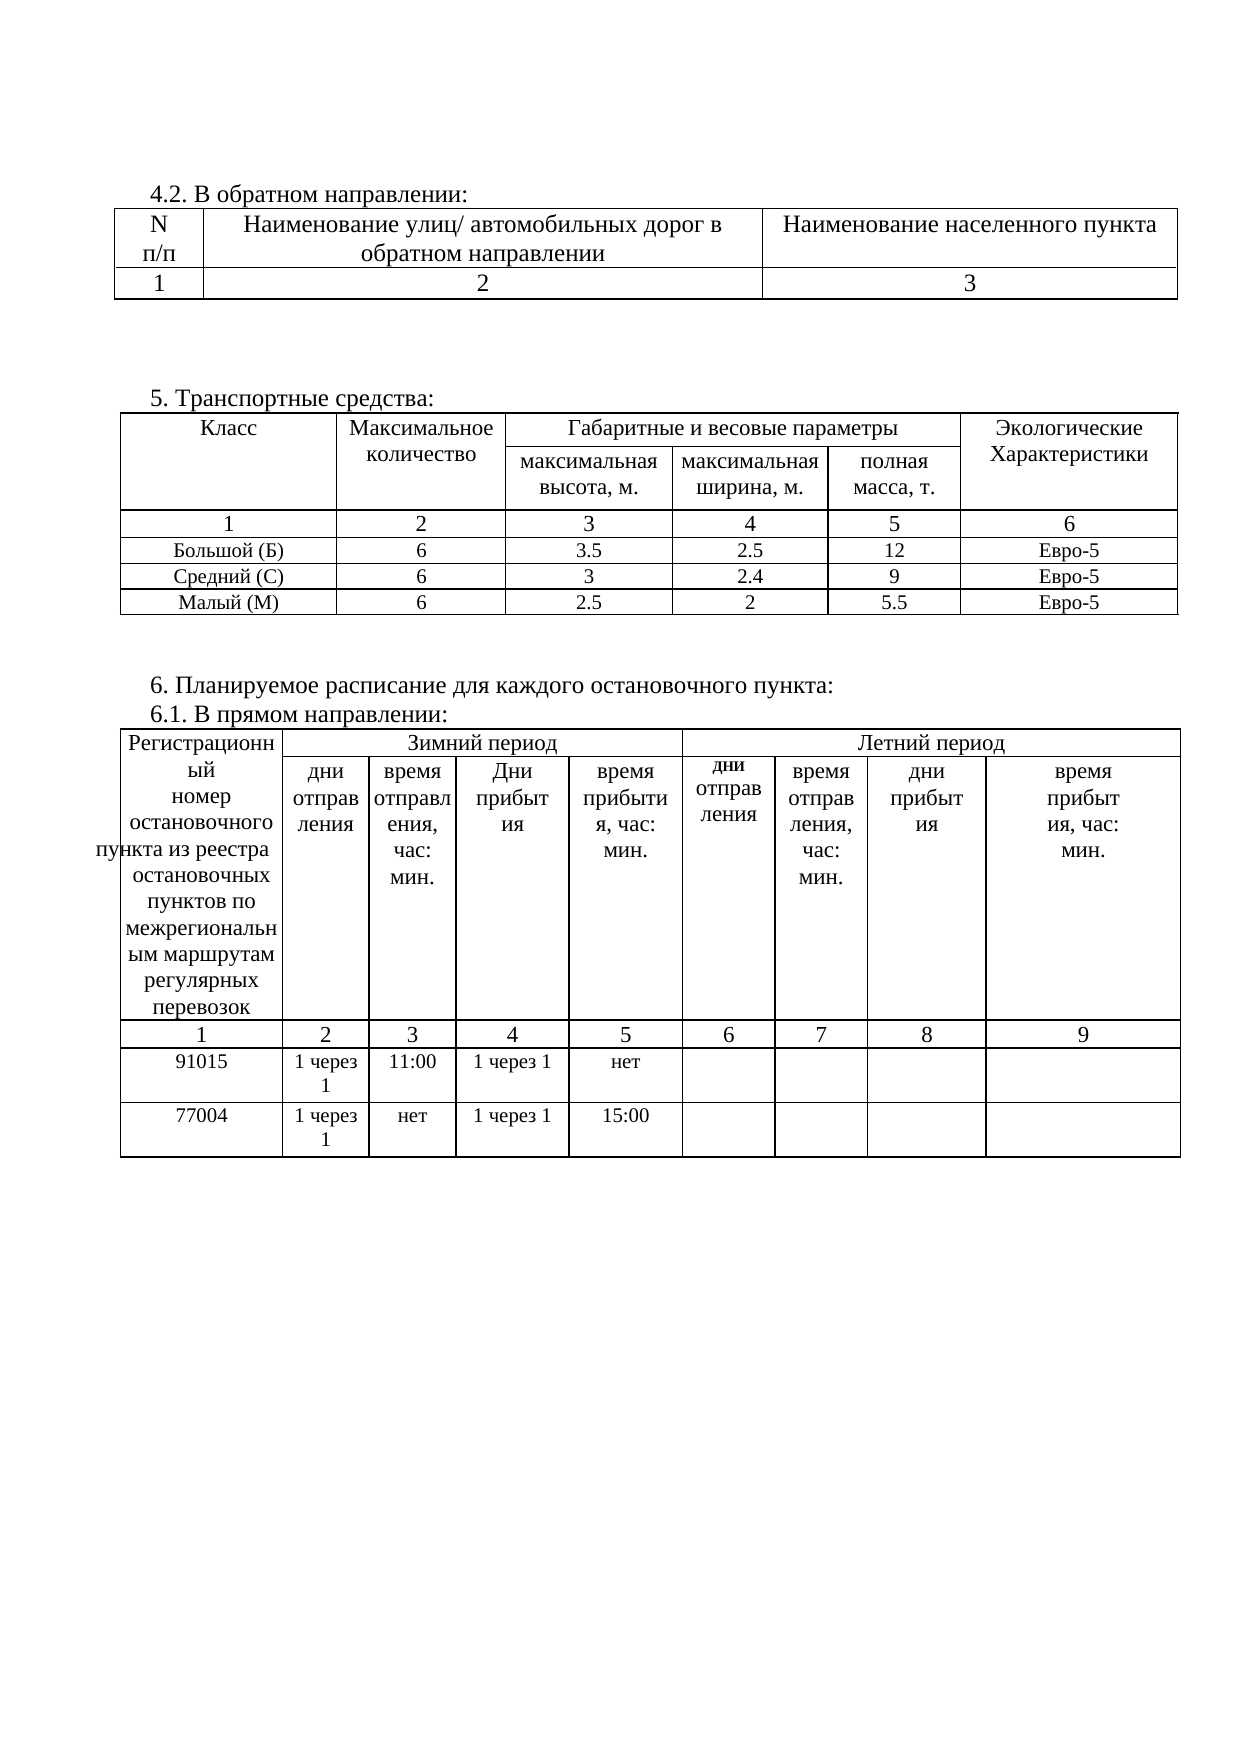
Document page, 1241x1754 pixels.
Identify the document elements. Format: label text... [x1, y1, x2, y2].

table_cell 6 [961, 511, 1177, 537]
table_cell 9 [829, 564, 960, 588]
table_cell нет [570, 1049, 682, 1102]
table_cell время отправл ения, час: мин. [370, 757, 455, 1019]
table_cell [683, 1103, 774, 1156]
table_cell [776, 1049, 867, 1102]
table_header Максимальное количество [337, 414, 505, 509]
table_cell Евро-5 [961, 590, 1177, 614]
table_cell 9 [987, 1021, 1180, 1047]
table_header Летний период [683, 730, 1180, 756]
table_header N п/п [115, 209, 203, 267]
table_cell Большой (Б) [121, 538, 336, 562]
text 5. Транспортные средства: [150, 383, 1090, 412]
text 6.1. В прямом направлении: [150, 699, 1090, 728]
table_cell 5.5 [829, 590, 960, 614]
table_cell 7 [776, 1021, 867, 1047]
table_cell [987, 1049, 1180, 1102]
table_cell 3.5 [506, 538, 672, 562]
table_cell [868, 1103, 985, 1156]
table_cell 2 [204, 268, 762, 298]
table_cell полная масса, т. [829, 447, 960, 509]
table_header Зимний период [283, 730, 682, 756]
table_cell время прибыти я, час: мин. [570, 757, 682, 1019]
text 4.2. В обратном направлении: [150, 179, 1090, 207]
table_cell время прибыт ия, час: мин. [987, 757, 1180, 1019]
table_cell Евро-5 [961, 564, 1177, 588]
table_header Экологические Характеристики [961, 414, 1177, 509]
table_cell 6 [337, 564, 505, 588]
table_header Габаритные и весовые параметры [506, 414, 960, 446]
table_cell Средний (С) [121, 564, 336, 588]
table_cell 3 [506, 564, 672, 588]
table_cell 1 [121, 511, 336, 537]
table_cell нет [370, 1103, 455, 1156]
table_cell 6 [683, 1021, 774, 1047]
table_header Наименование улиц/ автомобильных дорог в обратном направлении [204, 209, 762, 267]
table_cell [683, 1049, 774, 1102]
table_cell 8 [868, 1021, 985, 1047]
table_cell максимальная высота, м. [506, 447, 672, 509]
table_cell 5 [829, 511, 960, 537]
table_cell 5 [570, 1021, 682, 1047]
table_cell 2 [673, 590, 827, 614]
table_cell ДНИ отправ ления [683, 757, 774, 1019]
table_cell время отправ ления, час: мин. [776, 757, 867, 1019]
table_cell Евро-5 [961, 538, 1177, 562]
table_cell 2.5 [673, 538, 827, 562]
table_cell 11:00 [370, 1049, 455, 1102]
table_cell дни прибыт ия [868, 757, 985, 1019]
table_cell 2 [283, 1021, 368, 1047]
table_cell 1 через 1 [457, 1049, 568, 1102]
table_cell 2.4 [673, 564, 827, 588]
table_cell 3 [370, 1021, 455, 1047]
table_cell 1 через 1 [283, 1103, 368, 1156]
table_header Регистрационный номер остановочного пункта из реестра остановочных пунктов по межрегиональным маршрутам регулярных перевозок [121, 730, 282, 1019]
table_cell 77004 [121, 1103, 282, 1156]
table_header Класс [121, 414, 336, 509]
table_cell [776, 1103, 867, 1156]
table_cell [868, 1049, 985, 1102]
table_cell дни отправ ления [283, 757, 368, 1019]
table_cell 4 [457, 1021, 568, 1047]
table_cell 1 [121, 1021, 282, 1047]
table_cell 4 [673, 511, 827, 537]
table_cell 12 [829, 538, 960, 562]
table_cell 6 [337, 590, 505, 614]
table_cell 6 [337, 538, 505, 562]
table_cell Дни прибыт ия [457, 757, 568, 1019]
table_cell 2.5 [506, 590, 672, 614]
table_cell Малый (М) [121, 590, 336, 614]
table_cell 15:00 [570, 1103, 682, 1156]
table_cell 91015 [121, 1049, 282, 1102]
text 6. Планируемое расписание для каждого остановочного пункта: [150, 670, 1090, 699]
table_cell 1 через 1 [283, 1049, 368, 1102]
table_cell [987, 1103, 1180, 1156]
table_cell 3 [506, 511, 672, 537]
table_cell 2 [337, 511, 505, 537]
table_header Наименование населенного пункта [763, 209, 1177, 267]
table_cell 3 [763, 267, 1177, 298]
table_cell 1 через 1 [457, 1103, 568, 1156]
table_cell 1 [115, 268, 203, 298]
table_cell максимальная ширина, м. [673, 447, 827, 509]
